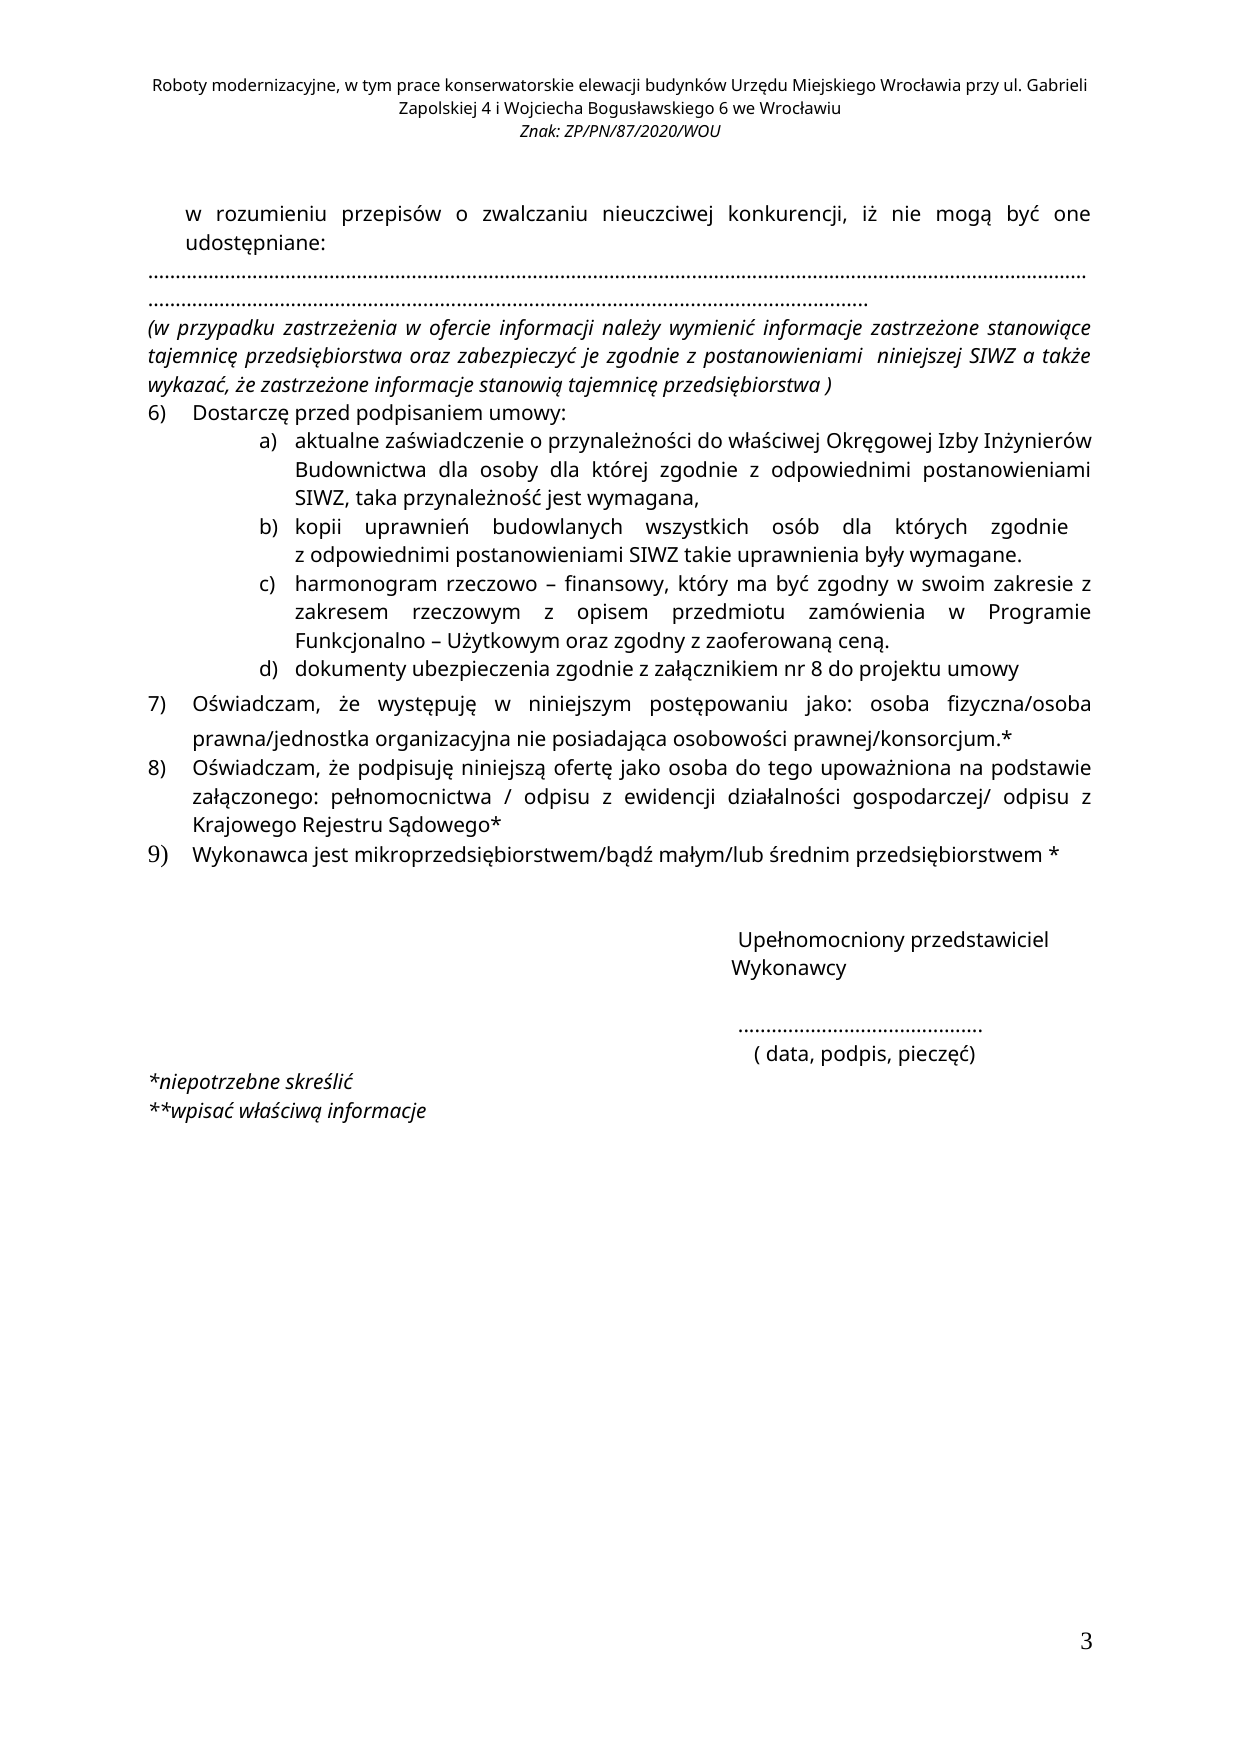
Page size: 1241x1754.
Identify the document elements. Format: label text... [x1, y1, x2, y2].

text ………………………………………………………………………………………………………………………………………………………………………………………………..................................................................................... [148, 256, 1092, 313]
text d) dokumenty ubezpieczenia zgodnie z załącznikiem nr 8 do projektu umowy [259, 654, 1092, 683]
text Upełnomocniony przedstawiciel [664, 925, 1092, 953]
text **wpisać właściwą informacje [148, 1096, 1092, 1124]
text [148, 199, 1092, 256]
text c) harmonogram rzeczowo – finansowy, który ma być zgodny w swoim zakresie z zakresem rzeczowym z opisem przedmiotu zamówienia w Programie Funkcjonalno – Użytkowym oraz zgodny z zaoferowaną ceną. [259, 569, 1092, 654]
text a) aktualne zaświadczenie o przynależności do właściwej Okręgowej Izby Inżynierów Budownictwa dla osoby dla której zgodnie z odpowiednimi postanowieniami SIWZ, taka przynależność jest wymagana, [259, 427, 1092, 512]
list Dostarczę przed podpisaniem umowy: [148, 398, 1092, 427]
text (w przypadku zastrzeżenia w ofercie informacji należy wymienić informacje zastrzeżone stanowiące tajemnicę przedsiębiorstwa oraz zabezpieczyć je zgodnie z postanowieniami niniejszej SIWZ a także wykazać, że zastrzeżone informacje stanowią tajemnicę przedsiębiorstwa ) [148, 313, 1092, 398]
list Oświadczam, że występuję w niniejszym postępowaniu jako: osoba fizyczna/osoba prawna/jednostka organizacyjna nie posiadająca osobowości prawnej/konsorcjum.* [148, 683, 1092, 753]
text b) kopii uprawnień budowlanych wszystkich osób dla których zgodnie z odpowiednimi postanowieniami SIWZ takie uprawnienia były wymagane. [259, 512, 1092, 569]
text ( data, podpis, pieczęć) [148, 1039, 1092, 1067]
text Wykonawcy [148, 953, 1092, 982]
text 8) Oświadczam, że podpisuję niniejszą ofertę jako osoba do tego upoważniona na podstawie załączonego: pełnomocnictwa / odpisu z ewidencji działalności gospodarczej/ odpisu z Krajowego Rejestru Sądowego* [148, 753, 1092, 839]
text 9) Wykonawca jest mikroprzedsiębiorstwem/bądź małym/lub średnim przedsiębiorstwem * [148, 839, 1092, 868]
text ............................................ [738, 1010, 1092, 1039]
text *niepotrzebne skreślić [148, 1067, 1092, 1096]
